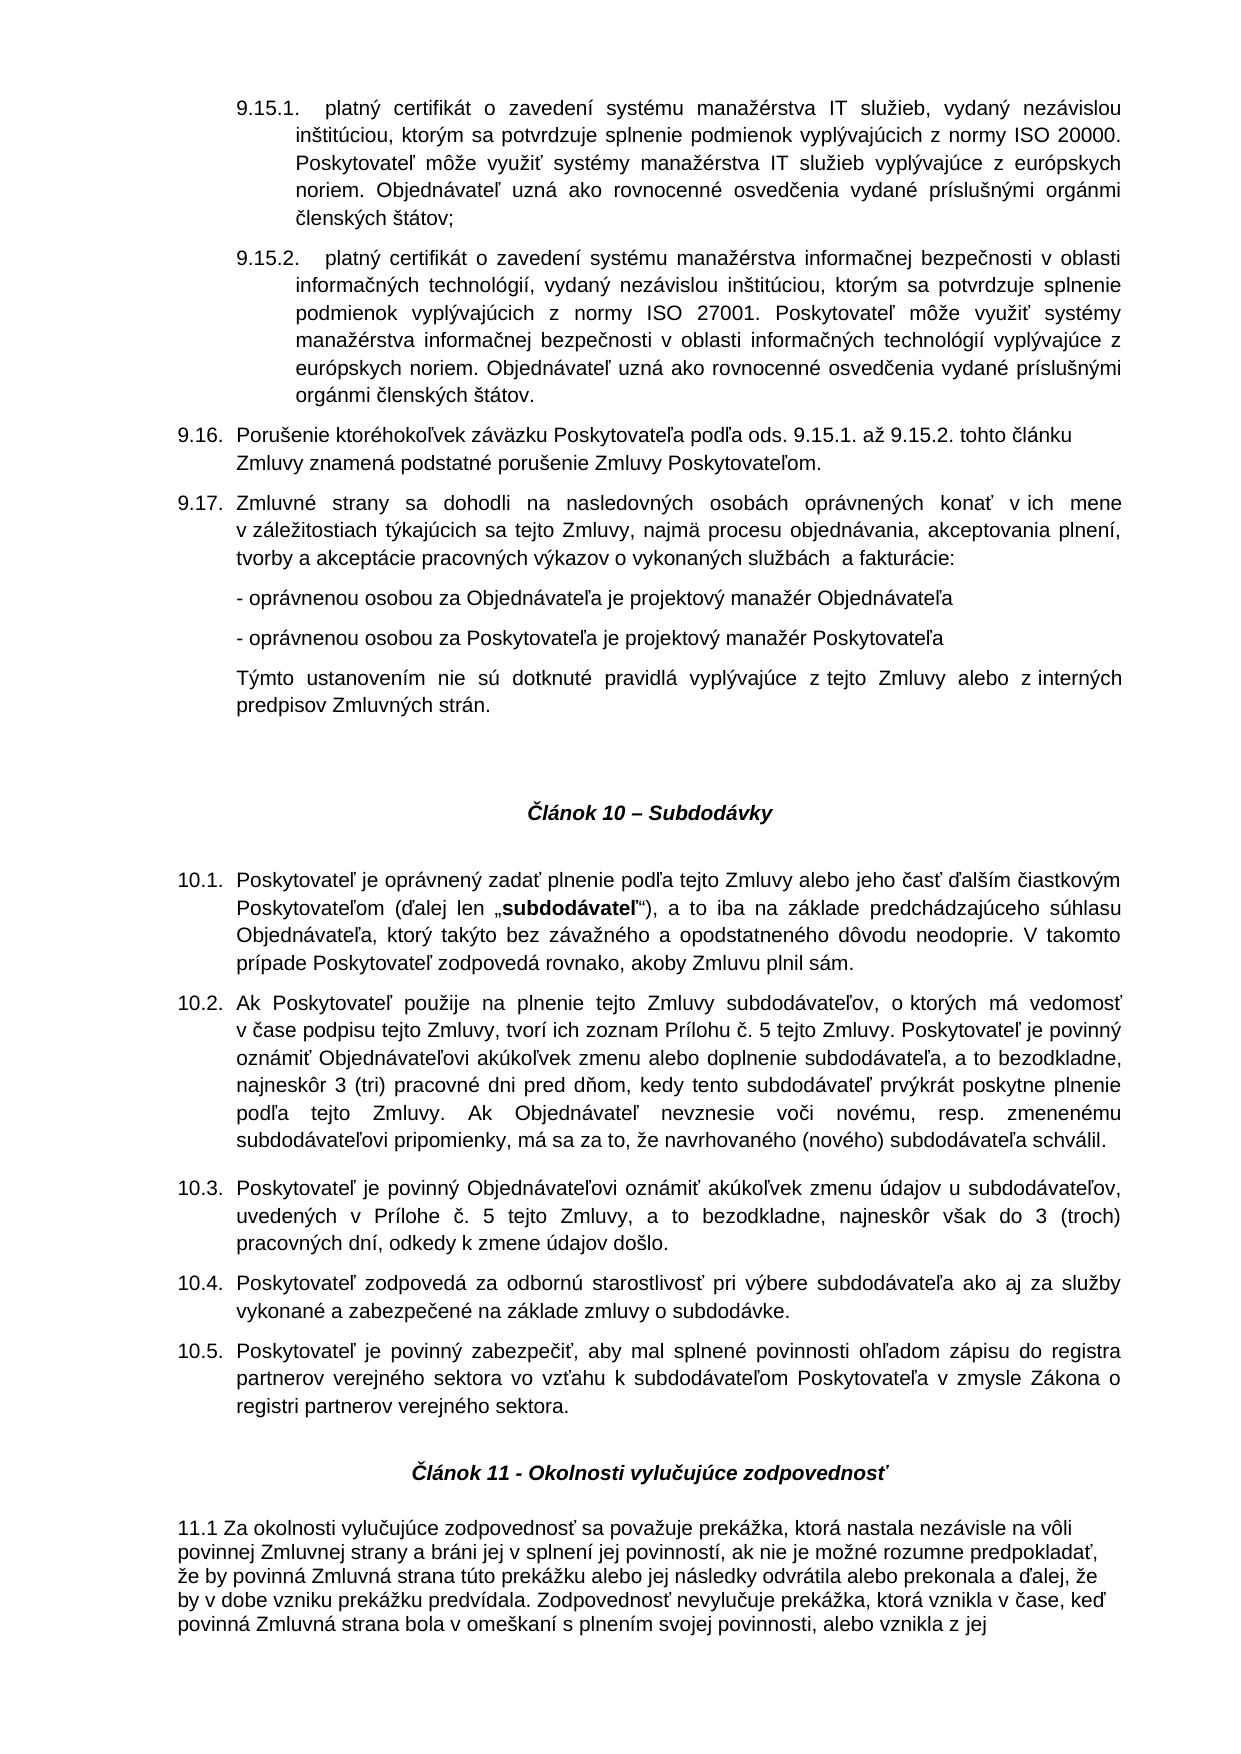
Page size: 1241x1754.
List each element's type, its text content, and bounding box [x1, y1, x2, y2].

list Poskytovateľ je oprávnený zadať plnenie podľa tejto Zmluvy alebo jeho časť ďalším čiastkovým Poskytovateľom (ďalej len „subdodávateľ“), a to iba na základe predchádzajúceho súhlasu Objednávateľa, ktorý takýto bez závažného a opodstatneného dôvodu neodoprie. V takomto prípade Poskytovateľ zodpovedá rovnako, akoby Zmluvu plnil sám. [177, 868, 1122, 974]
text Týmto ustanovením nie sú dotknuté pravidlá vyplývajúce z tejto Zmluvy alebo z interných predpisov Zmluvných strán. [236, 665, 1122, 717]
text Článok 11 - Okolnosti vylučujúce zodpovednosť [177, 1461, 1122, 1485]
list Poskytovateľ je povinný zabezpečiť, aby mal splnené povinnosti ohľadom zápisu do registra partnerov verejného sektora vo vzťahu k subdodávateľom Poskytovateľa v zmysle Zákona o registri partnerov verejného sektora. [177, 1339, 1122, 1418]
list Poskytovateľ je povinný Objednávateľovi oznámiť akúkoľvek zmenu údajov u subdodávateľov, uvedených v Prílohe č. 5 tejto Zmluvy, a to bezodkladne, najneskôr však do 3 (troch) pracovných dní, odkedy k zmene údajov došlo. [177, 1176, 1122, 1255]
list Zmluvné strany sa dohodli na nasledovných osobách oprávnených konať v ich mene v záležitostiach týkajúcich sa tejto Zmluvy, najmä procesu objednávania, akceptovania plnení, tvorby a akceptácie pracovných výkazov o vykonaných službách a fakturácie: [177, 490, 1122, 569]
text - oprávnenou osobou za Poskytovateľa je projektový manažér Poskytovateľa [236, 625, 1122, 649]
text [177, 1516, 1122, 1636]
list platný certifikát o zavedení systému manažérstva informačnej bezpečnosti v oblasti informačných technológií, vydaný nezávislou inštitúciou, ktorým sa potvrdzuje splnenie podmienok vyplývajúcich z normy ISO 27001. Poskytovateľ môže využiť systémy manažérstva informačnej bezpečnosti v oblasti informačných technológií vyplývajúce z európskych noriem. Objednávateľ uzná ako rovnocenné osvedčenia vydané príslušnými orgánmi členských štátov. [236, 245, 1122, 407]
text Článok 10 – Subdodávky [177, 800, 1122, 824]
list platný certifikát o zavedení systému manažérstva IT služieb, vydaný nezávislou inštitúciou, ktorým sa potvrdzuje splnenie podmienok vyplývajúcich z normy ISO 20000. Poskytovateľ môže využiť systémy manažérstva IT služieb vyplývajúce z európskych noriem. Objednávateľ uzná ako rovnocenné osvedčenia vydané príslušnými orgánmi členských štátov; [236, 95, 1122, 229]
text - oprávnenou osobou za Objednávateľa je projektový manažér Objednávateľa [236, 585, 1122, 609]
list Poskytovateľ zodpovedá za odbornú starostlivosť pri výbere subdodávateľa ako aj za služby vykonané a zabezpečené na základe zmluvy o subdodávke. [177, 1271, 1122, 1323]
list Porušenie ktoréhokoľvek záväzku Poskytovateľa podľa ods. 9.15.1. až 9.15.2. tohto článku Zmluvy znamená podstatné porušenie Zmluvy Poskytovateľom. [177, 423, 1122, 474]
list Ak Poskytovateľ použije na plnenie tejto Zmluvy subdodávateľov, o ktorých má vedomosť v čase podpisu tejto Zmluvy, tvorí ich zoznam Prílohu č. 5 tejto Zmluvy. Poskytovateľ je povinný oznámiť Objednávateľovi akúkoľvek zmenu alebo doplnenie subdodávateľa, a to bezodkladne, najneskôr 3 (tri) pracovné dni pred dňom, kedy tento subdodávateľ prvýkrát poskytne plnenie podľa tejto Zmluvy. Ak Objednávateľ nevznesie voči novému, resp. zmenenému subdodávateľovi pripomienky, má sa za to, že navrhovaného (nového) subdodávateľa schválil. [177, 990, 1122, 1152]
